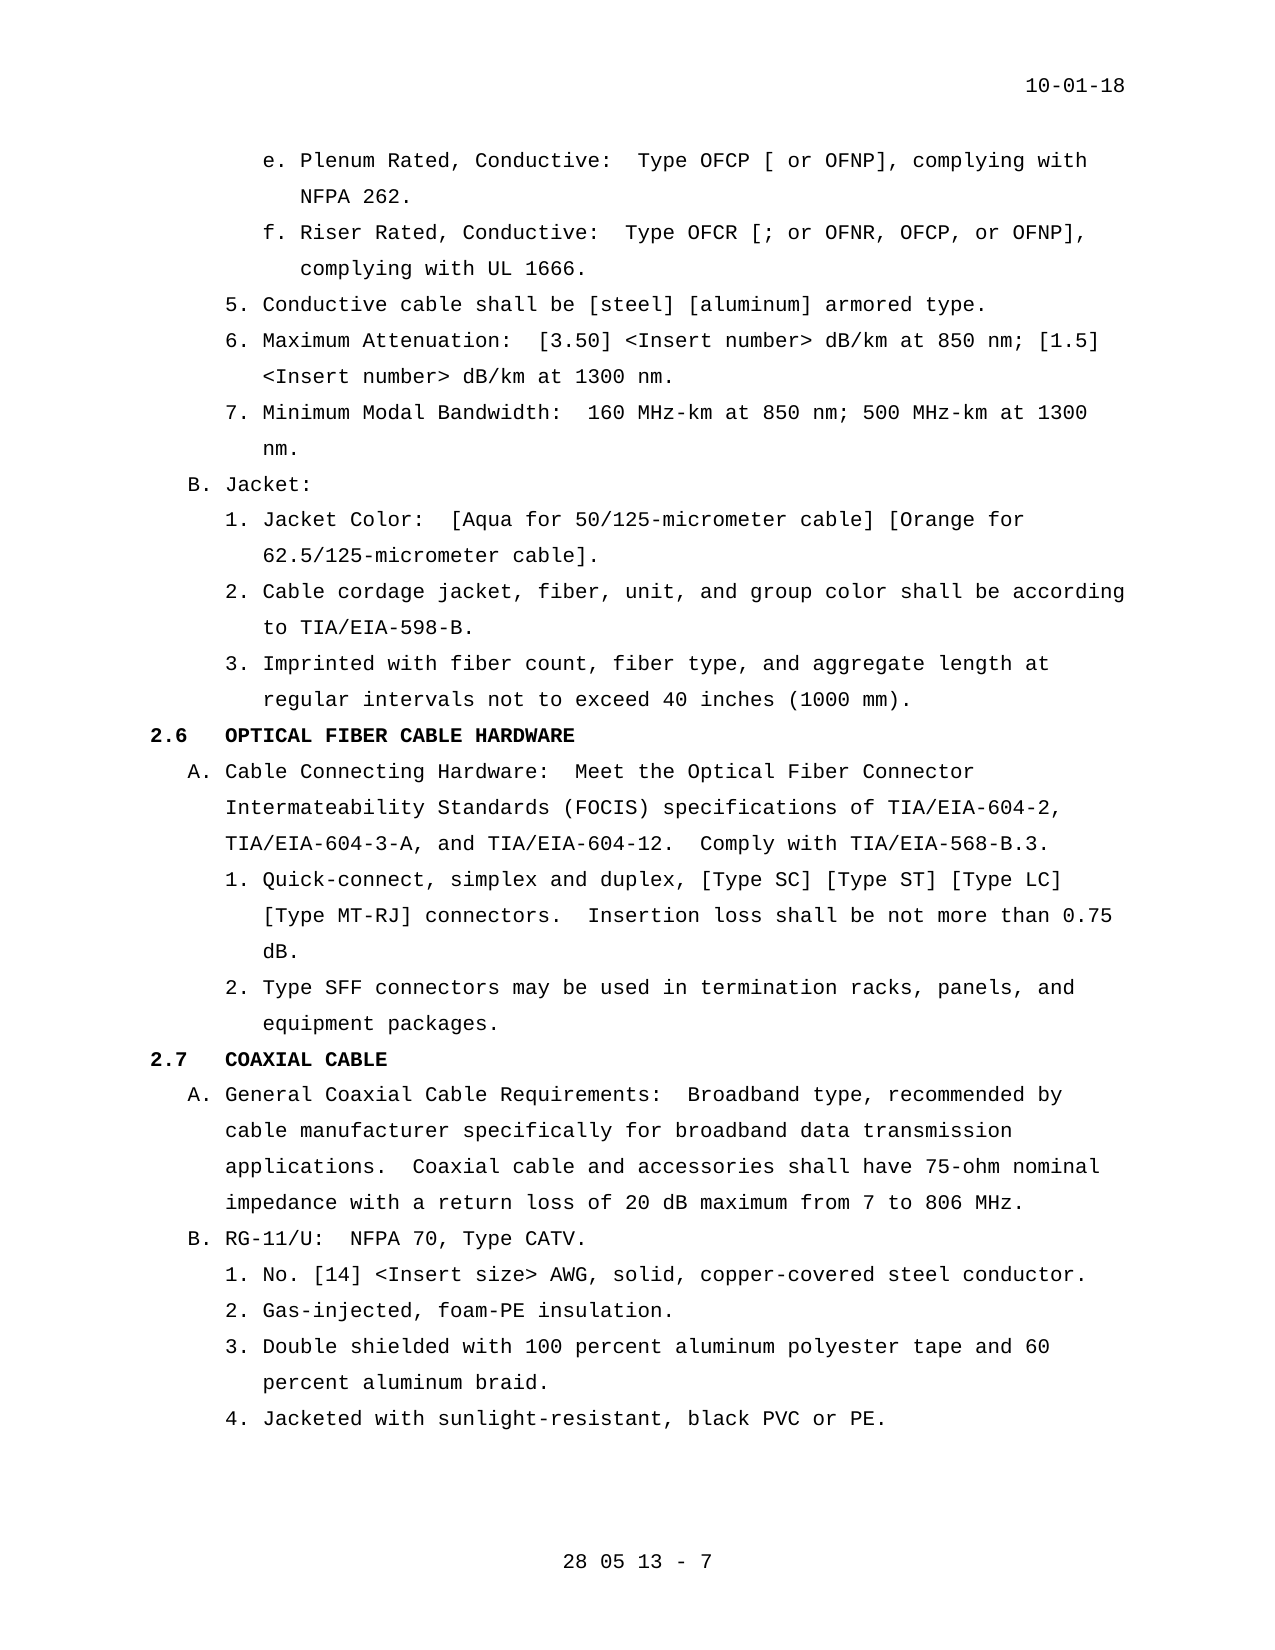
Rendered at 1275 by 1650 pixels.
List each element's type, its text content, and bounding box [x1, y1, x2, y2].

text 1. Jacket Color: [Aqua for 50/125-micrometer cable] [ for 62.5/125-micrometer cable]. [225, 509, 1125, 569]
text 7. Minimum Modal Bandwidth: 160 MHz-km at 850 nm; 500 MHz-km at 1300 nm. [225, 402, 1125, 461]
text 1. Quick-connect, simplex and duplex, [] [Type ST] [Type LC] [Type MT-RJ] connectors. Insertion loss shall be not more than 0.75 dB. [225, 869, 1125, 964]
text B. RG-11/U: NFPA 70, Type CATV. [187, 1228, 1125, 1252]
text 3. Imprinted with fiber count, fiber type, and aggregate length at regular intervals not to exceed 40 inches (1000 mm). [225, 653, 1125, 713]
text e. Plenum Rated, Conductive: Type OFCP [ or OFNP], complying with NFPA 262. [262, 150, 1125, 210]
text f. Riser Rated, Conductive: Type OFCR [; or OFNR, OFCP, or OFNP], complying with UL 1666. [262, 222, 1125, 282]
text 6. Maximum Attenuation: [3.50] <Insert number> dB/km at 850 nm; [1.5] <Insert number> dB/km at 1300 nm. [225, 330, 1125, 389]
text 4. Jacketed with sunlight-resistant, black PVC or PE. [225, 1408, 1125, 1432]
text A. General Coaxial Cable Requirements: Broadband type, recommended by cable manufacturer specifically for broadband data transmission applications. Coaxial cable and accessories shall have 75-ohm nominal impedance with a return loss of 20 dB maximum from 7 to 806 MHz. [187, 1084, 1125, 1216]
text 3. Double shielded with 100 percent aluminum polyester tape and 60 percent aluminum braid. [225, 1336, 1125, 1396]
text A. Cable Connecting Hardware: Meet the Optical Fiber Connector Intermateability Standards (FOCIS) specifications of TIA/EIA-604-2, TIA/EIA-604-3-A, and TIA/EIA-604-12. Comply with TIA/EIA-568-B.3. [187, 761, 1125, 857]
text 2.6 OPTICAL FIBER CABLE HARDWARE [150, 725, 1125, 749]
text B. Jacket: [187, 473, 1125, 497]
text 2. Cable cordage jacket, fiber, unit, and group color shall be according to TIA/EIA-598-B. [225, 581, 1125, 641]
text 2. Type SFF connectors may be used in termination racks, panels, and equipment packages. [225, 977, 1125, 1036]
text 5. Conductive cable shall be [steel] [aluminum] armored type. [225, 294, 1125, 318]
text 1. No. [14] <Insert size> AWG, solid, copper-covered steel conductor. [225, 1264, 1125, 1288]
text 2.7 COAXIAL CABLE [150, 1048, 1125, 1072]
text 2. Gas-injected, foam-PE insulation. [225, 1300, 1125, 1324]
